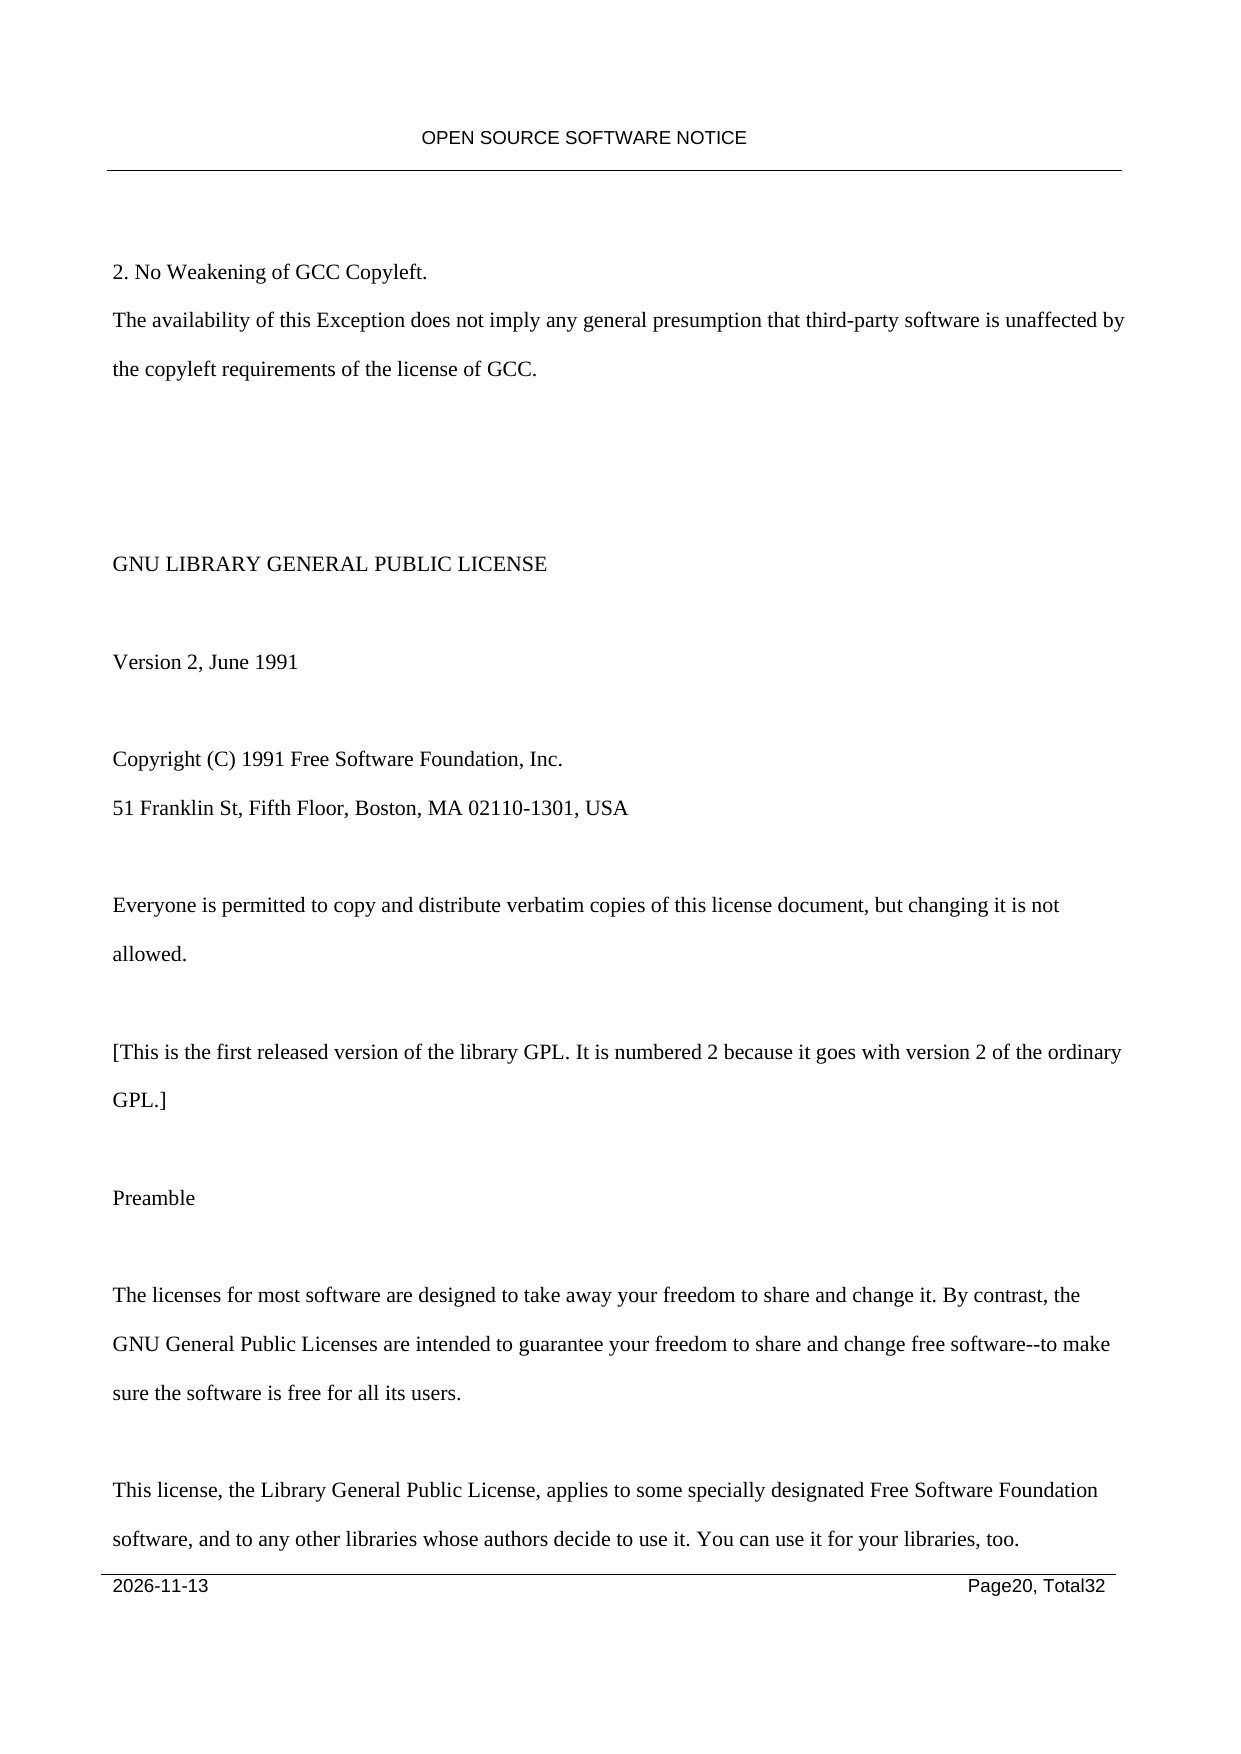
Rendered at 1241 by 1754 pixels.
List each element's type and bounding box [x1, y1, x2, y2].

text [112, 206, 1128, 1555]
